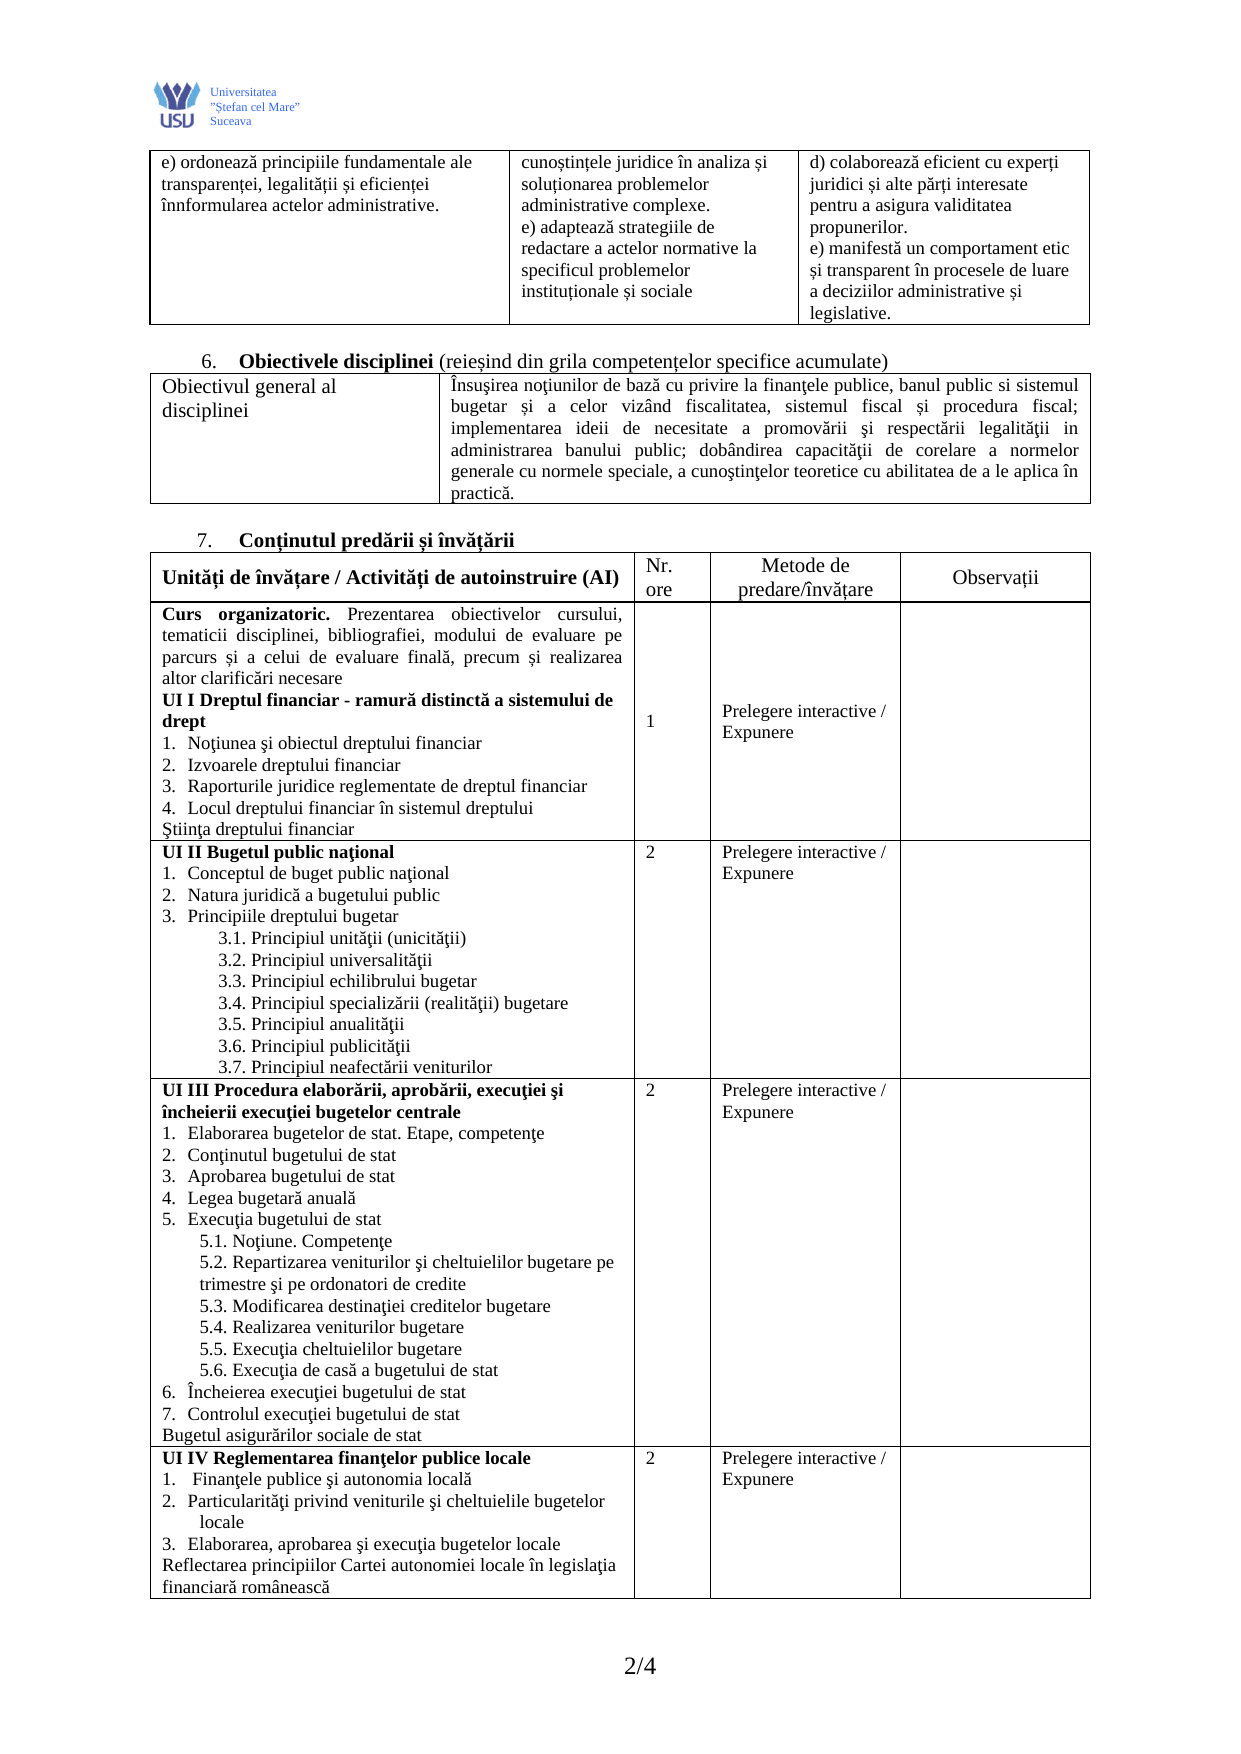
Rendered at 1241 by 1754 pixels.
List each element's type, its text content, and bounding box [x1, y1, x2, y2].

table_cell [901, 1079, 1090, 1446]
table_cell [799, 151, 1089, 323]
table_cell 1 [635, 603, 710, 840]
table_cell Prelegere interactive / Expunere [711, 1079, 900, 1446]
table_cell [901, 841, 1090, 1078]
table_header Observații [901, 553, 1090, 601]
table_cell Prelegere interactive / Expunere [711, 841, 900, 1078]
table_cell 2 [635, 1079, 710, 1446]
table_cell [901, 603, 1090, 840]
table_cell 2 [635, 841, 710, 1078]
table_cell UI III Procedura elaborării, aprobării, execuţiei şi încheierii execuţiei bugetelor centrale Elaborarea bugetelor de stat. Etape, competenţe Conţinutul bugetului de stat Aprobarea bugetului de stat Legea bugetară anuală Execuţia bugetului de stat 5.1. Noţiune. Competenţe 5.2. Repartizarea veniturilor şi cheltuielilor bugetare pe trimestre şi pe ordonatori de credite 5.3. Modificarea destinaţiei creditelor bugetare 5.4. Realizarea veniturilor bugetare 5.5. Execuţia cheltuielilor bugetare 5.6. Execuţia de casă a bugetului de stat Încheierea execuţiei bugetului de stat Controlul execuţiei bugetului de stat Bugetul asigurărilor sociale de stat [151, 1079, 634, 1446]
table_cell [510, 151, 798, 323]
picture [150, 73, 203, 132]
table_cell Curs organizatoric. Prezentarea obiectivelor cursului, tematicii disciplinei, bibliografiei, modului de evaluare pe parcurs și a celui de evaluare finală, precum și realizarea altor clarificări necesare UI I Dreptul financiar - ramură distinctă a sistemului de drept Noţiunea şi obiectul dreptului financiar Izvoarele dreptului financiar Raporturile juridice reglementate de dreptul financiar Locul dreptului financiar în sistemul dreptului Ştiinţa dreptului financiar [151, 603, 634, 840]
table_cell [151, 151, 509, 323]
table_cell 2 [635, 1447, 710, 1597]
table_cell UI IV Reglementarea finanţelor publice locale Finanţele publice şi autonomia locală Particularităţi privind veniturile şi cheltuielile bugetelor locale Elaborarea, aprobarea şi execuţia bugetelor locale Reflectarea principiilor Cartei autonomiei locale în legislaţia financiară românească [151, 1447, 634, 1597]
table_cell [901, 1447, 1090, 1597]
list Obiectivele disciplinei (reieșind din grila competențelor specifice acumulate) [201, 349, 1090, 373]
list Conținutul predării și învățării [197, 528, 1090, 552]
table_header Obiectivul general al disciplinei [151, 374, 439, 503]
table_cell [711, 1447, 900, 1597]
table_cell UI II Bugetul public naţional Conceptul de buget public naţional Natura juridică a bugetului public Principiile dreptului bugetar 3.1. Principiul unităţii (unicităţii) 3.2. Principiul universalităţii 3.3. Principiul echilibrului bugetar 3.4. Principiul specializării (realităţii) bugetare 3.5. Principiul anualităţii 3.6. Principiul publicităţii 3.7. Principiul neafectării veniturilor [151, 841, 634, 1078]
table_header Însuşirea noţiunilor de bază cu privire la finanţele publice, banul public si sistemul bugetar și a celor vizând fiscalitatea, sistemul fiscal și procedura fiscal; implementarea ideii de necesitate a promovării şi respectării legalităţii in administrarea banului public; dobândirea capacităţii de corelare a normelor generale cu normele speciale, a cunoştinţelor teoretice cu abilitatea de a le aplica în practică. [440, 374, 1090, 503]
table_cell Prelegere interactive / Expunere [711, 603, 900, 840]
table_header Unități de învățare / Activități de autoinstruire (AI) [151, 553, 634, 601]
table_header Metode de predare/învățare [711, 553, 900, 601]
table_header Nr. ore [635, 553, 710, 601]
